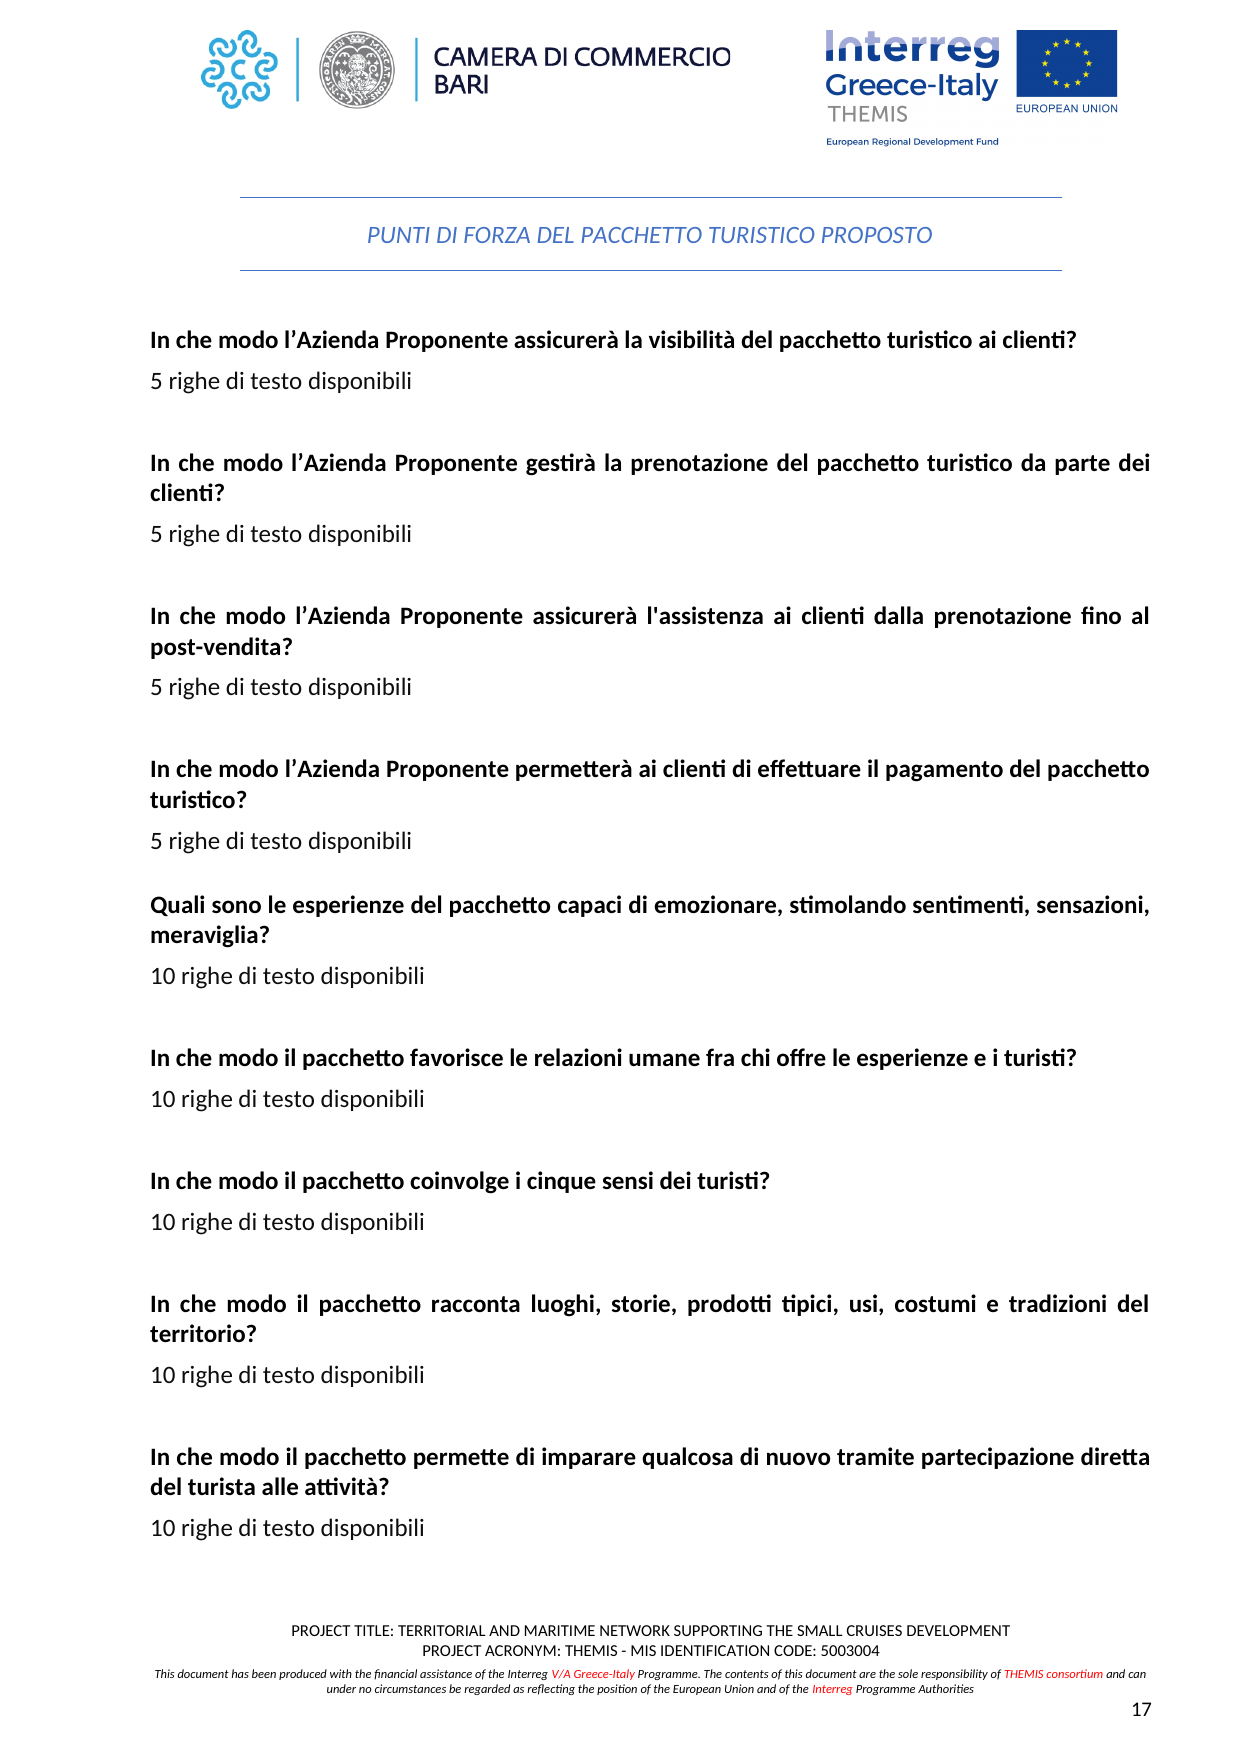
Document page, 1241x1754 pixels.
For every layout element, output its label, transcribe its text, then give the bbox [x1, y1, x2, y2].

text In che modo il pacchetto coinvolge i cinque sensi dei turisti? [150, 1165, 1152, 1195]
text 5 righe di testo disponibili [150, 518, 1152, 549]
text In che modo il pacchetto racconta luoghi, storie, prodotti tipici, usi, costumi e tradizioni del territorio? [150, 1288, 1152, 1349]
text In che modo l’Azienda Proponente assicurerà l'assistenza ai clienti dalla prenotazione fino al post-vendita? [150, 600, 1152, 661]
text In che modo l’Azienda Proponente permetterà ai clienti di effettuare il pagamento del pacchetto turistico? [150, 753, 1152, 814]
text 10 righe di testo disponibili [150, 1512, 1152, 1543]
picture [201, 30, 731, 109]
text 5 righe di testo disponibili [150, 825, 1152, 855]
text In che modo l’Azienda Proponente assicurerà la visibilità del pacchetto turistico ai clienti? [150, 324, 1152, 354]
text Quali sono le esperienze del pacchetto capaci di emozionare, stimolando sentimenti, sensazioni, meraviglia? [150, 889, 1152, 950]
text 10 righe di testo disponibili [150, 1206, 1152, 1236]
text In che modo l’Azienda Proponente gestirà la prenotazione del pacchetto turistico da parte dei clienti? [150, 447, 1152, 508]
text 10 righe di testo disponibili [150, 1083, 1152, 1113]
text 5 righe di testo disponibili [150, 672, 1152, 702]
text 10 righe di testo disponibili [150, 1359, 1152, 1390]
picture [826, 30, 1118, 147]
text 5 righe di testo disponibili [150, 365, 1152, 395]
text 10 righe di testo disponibili [150, 960, 1152, 991]
text In che modo il pacchetto favorisce le relazioni umane fra chi offre le esperienze e i turisti? [150, 1042, 1152, 1073]
text PUNTI DI FORZA DEL PACCHETTO TURISTICO PROPOSTO [240, 198, 1062, 270]
text In che modo il pacchetto permette di imparare qualcosa di nuovo tramite partecipazione diretta del turista alle attività? [150, 1441, 1152, 1502]
